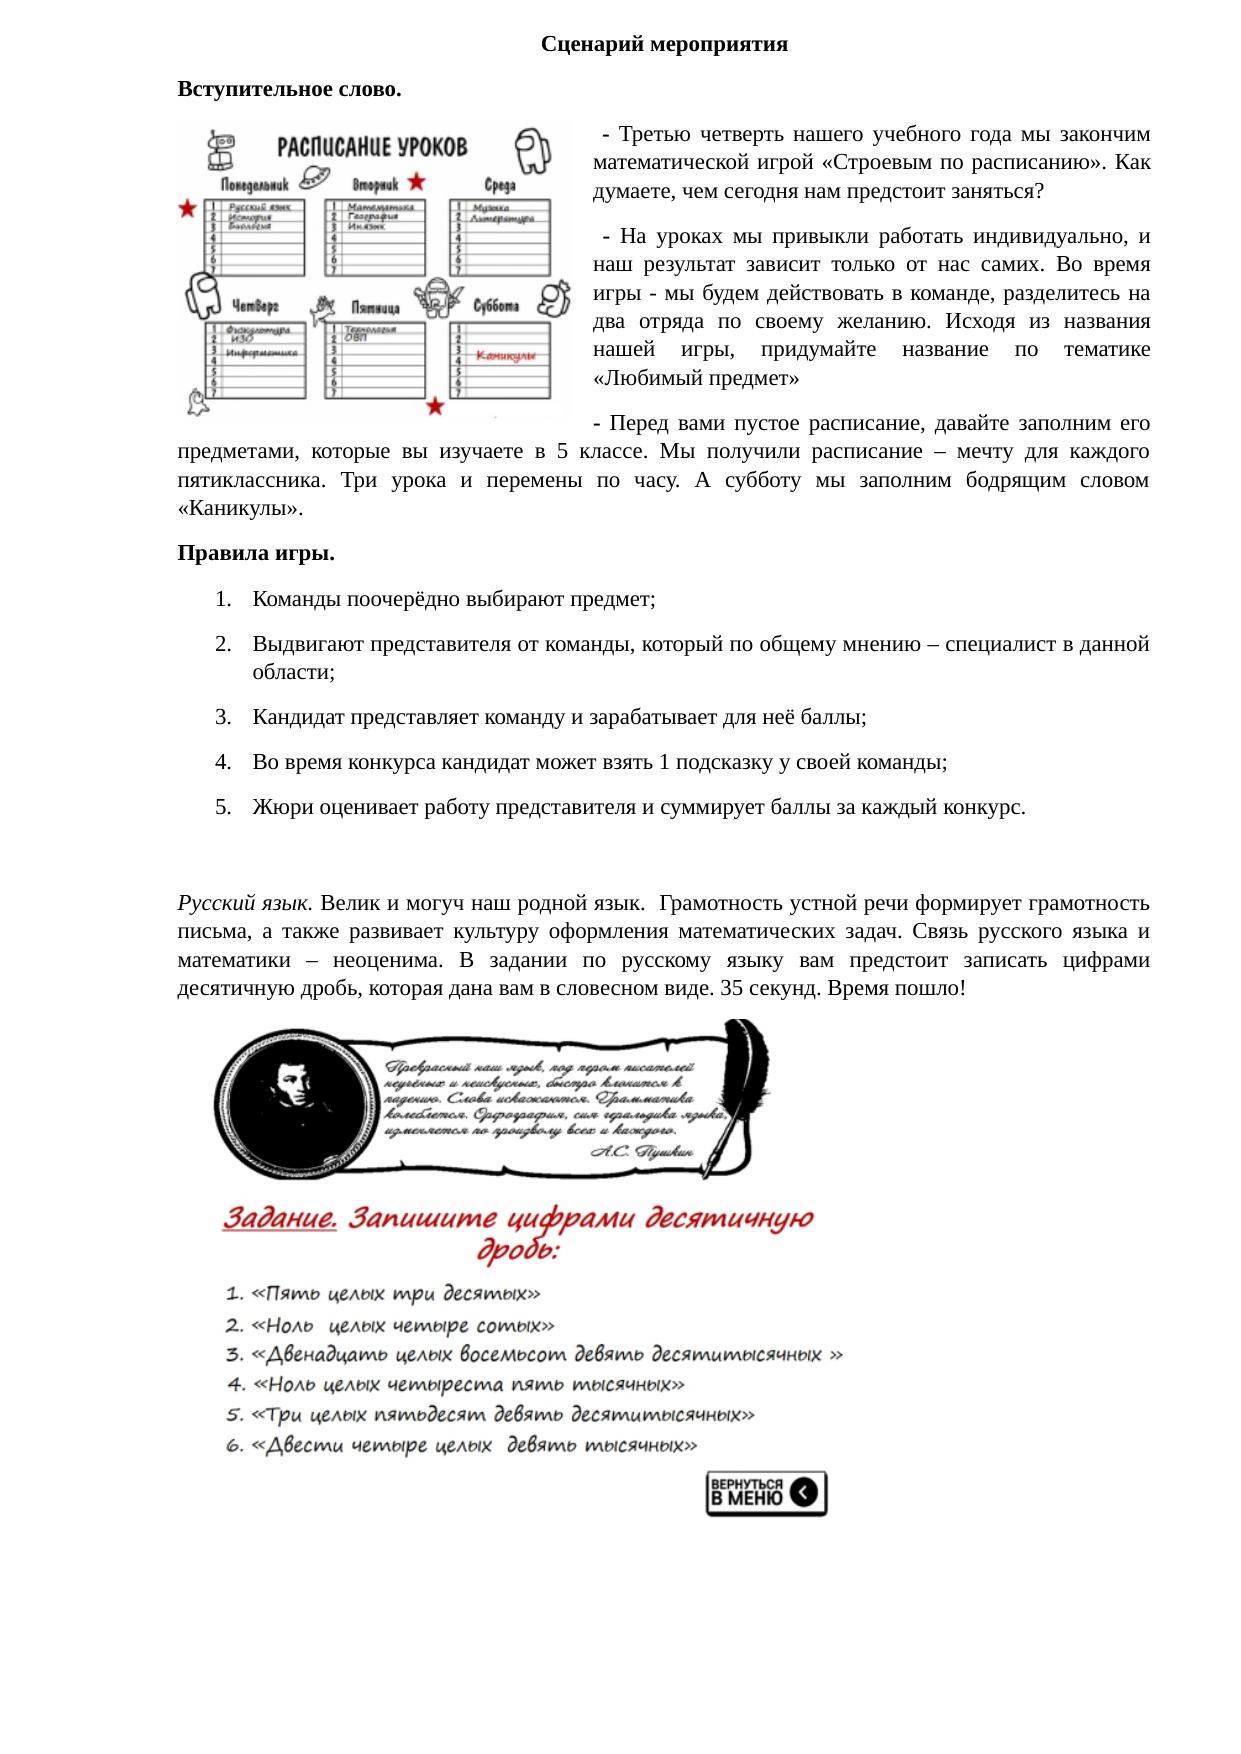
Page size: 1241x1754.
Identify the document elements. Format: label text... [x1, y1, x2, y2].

text Сценарий мероприятия [177, 29, 1152, 56]
list Команды поочерёдно выбирают предмет; [215, 584, 1152, 611]
picture [177, 1019, 844, 1521]
text Правила игры. [177, 539, 1152, 566]
picture [177, 119, 574, 420]
text Русский язык. Велик и могуч наш родной язык. Грамотность устной речи формирует грамотность письма, а также развивает культуру оформления математических задач. Связь русского языка и математики – неоценима. В задании по русскому языку вам предстоит записать цифрами десятичную дробь, которая дана вам в словесном виде. 35 секунд. Время пошло! [177, 889, 1152, 1001]
text - На уроках мы привыкли работать индивидуально, и наш результат зависит только от нас самих. Во время игры - мы будем действовать в команде, разделитесь на два отряда по своему желанию. Исходя из названия нашей игры, придумайте название по тематике «Любимый предмет» [574, 222, 1152, 390]
list Выдвигают представителя от команды, который по общему мнению – специалист в данной области; [215, 630, 1152, 684]
list Во время конкурса кандидат может взять 1 подсказку у своей команды; [215, 748, 1152, 775]
list Жюри оценивает работу представителя и суммирует баллы за каждый конкурс. [215, 793, 1152, 820]
text Вступительное слово. [177, 75, 1152, 101]
list Кандидат представляет команду и зарабатывает для неё баллы; [215, 703, 1152, 729]
text - Третью четверть нашего учебного года мы закончим математической игрой «Строевым по расписанию». Как думаете, чем сегодня нам предстоит заняться? [574, 120, 1152, 203]
text - Перед вами пустое расписание, давайте заполним его предметами, которые вы изучаете в 5 классе. Мы получили расписание – мечту для каждого пятиклассника. Три урока и перемены по часу. А субботу мы заполним бодрящим словом «Каникулы». [177, 409, 1152, 521]
